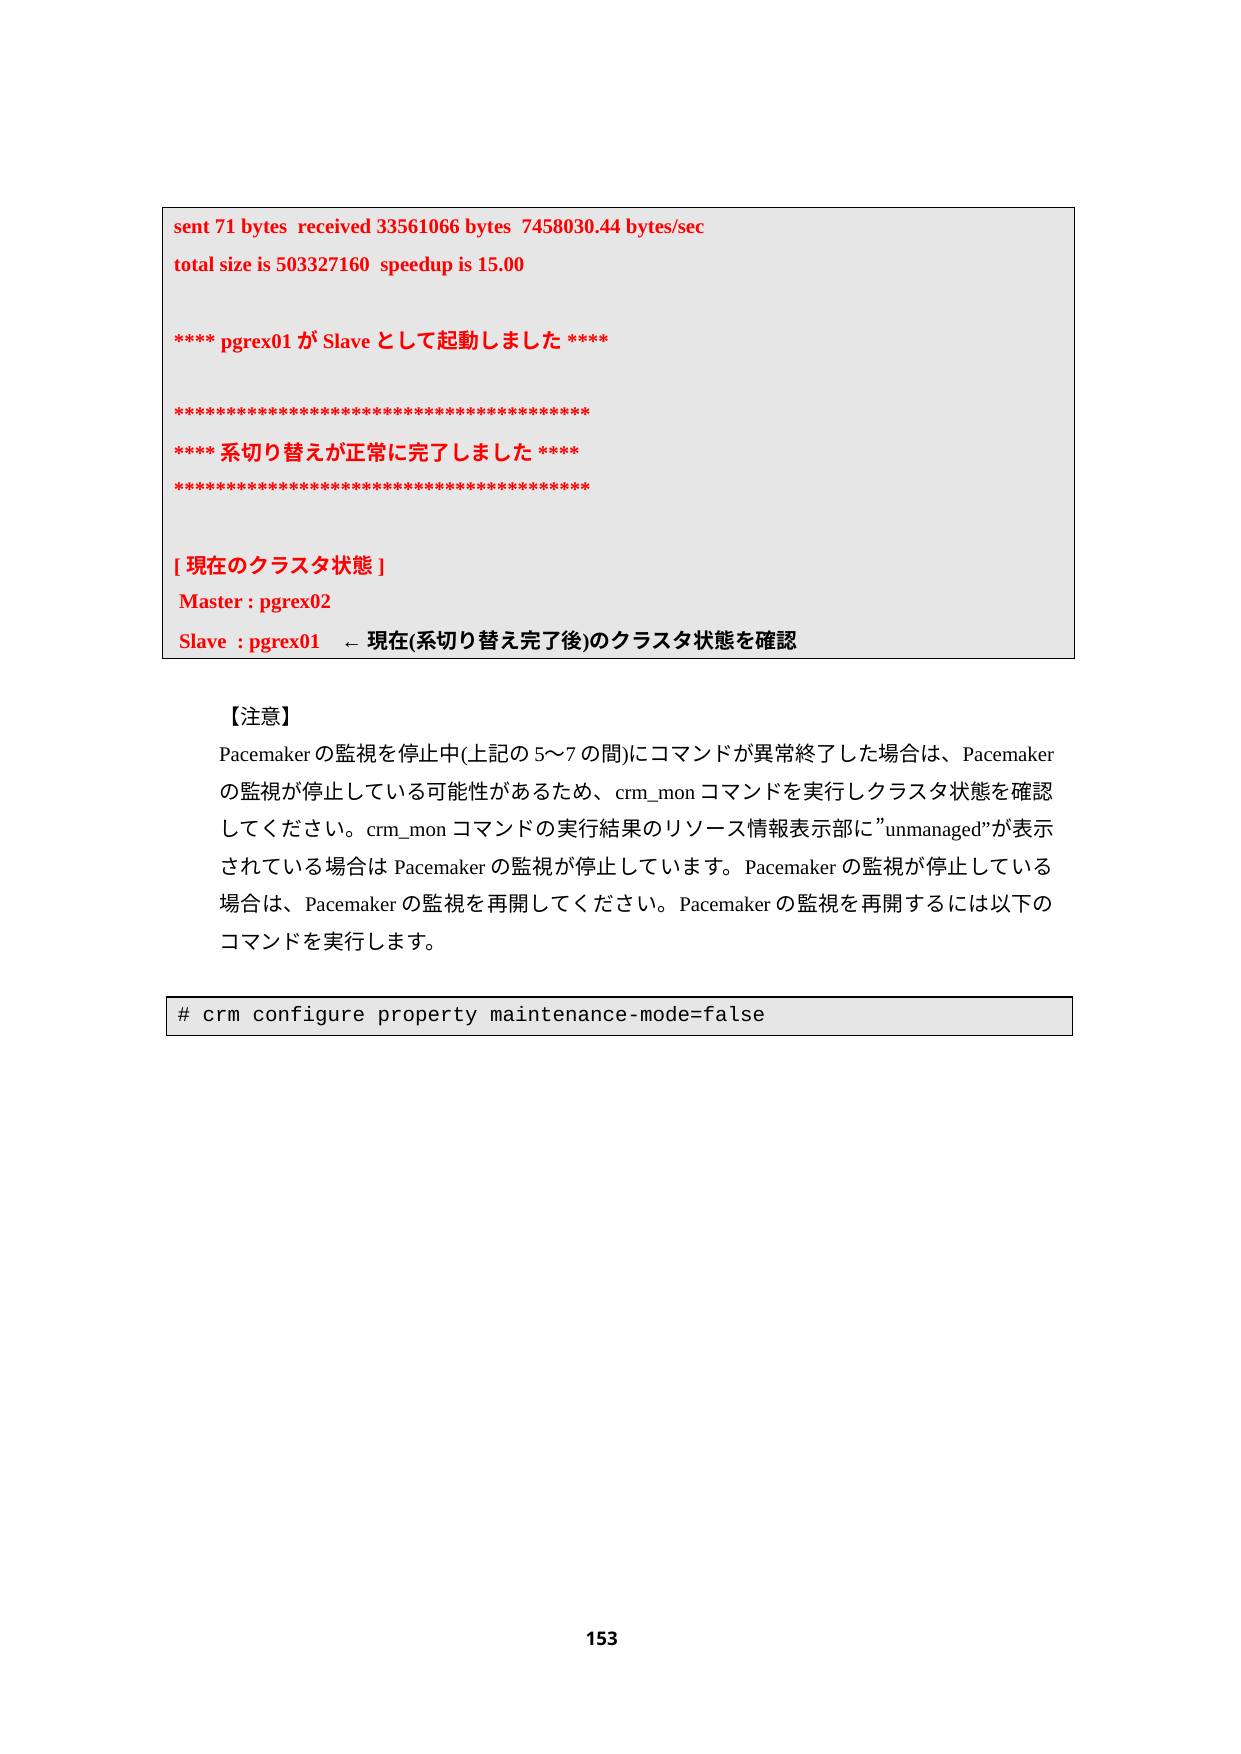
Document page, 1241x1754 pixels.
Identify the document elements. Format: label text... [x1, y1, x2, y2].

text Pacemakerの監視を停止中(上記の5～7の間)にコマンドが異常終了した場合は、Pacemakerの監視が停止している可能性があるため、crm_monコマンドを実行しクラスタ状態を確認してください。crm_monコマンドの実行結果のリソース情報表示部に”unmanaged”が表示されている場合はPacemakerの監視が停止しています。Pacemakerの監視が停止している場合は、Pacemakerの監視を再開してください。Pacemakerの監視を再開するには以下のコマンドを実行します。 [219, 734, 1054, 959]
table_header # crm configure property maintenance-mode=false [167, 998, 1072, 1035]
text 【注意】 [219, 696, 1054, 734]
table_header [163, 208, 1074, 658]
